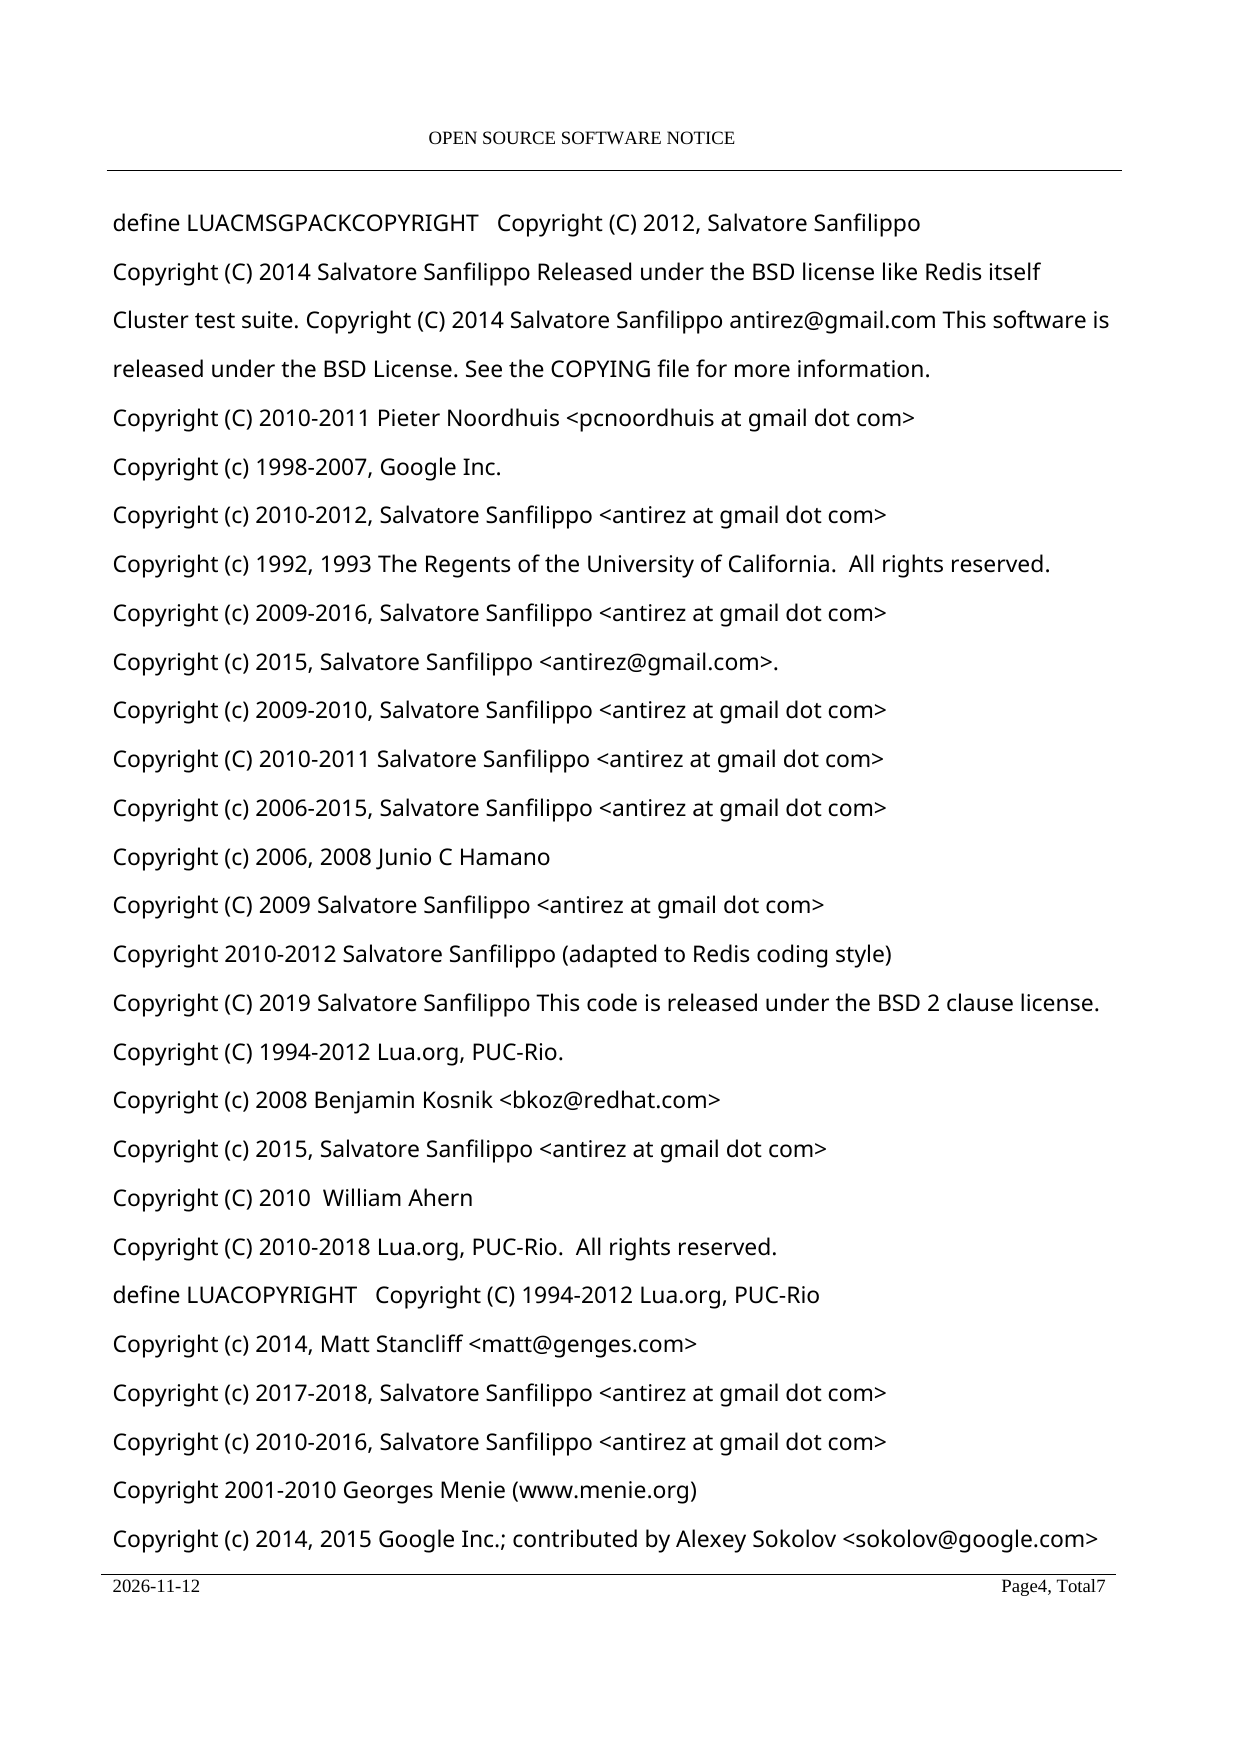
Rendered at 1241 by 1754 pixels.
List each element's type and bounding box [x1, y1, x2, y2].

text [112, 206, 1128, 1555]
